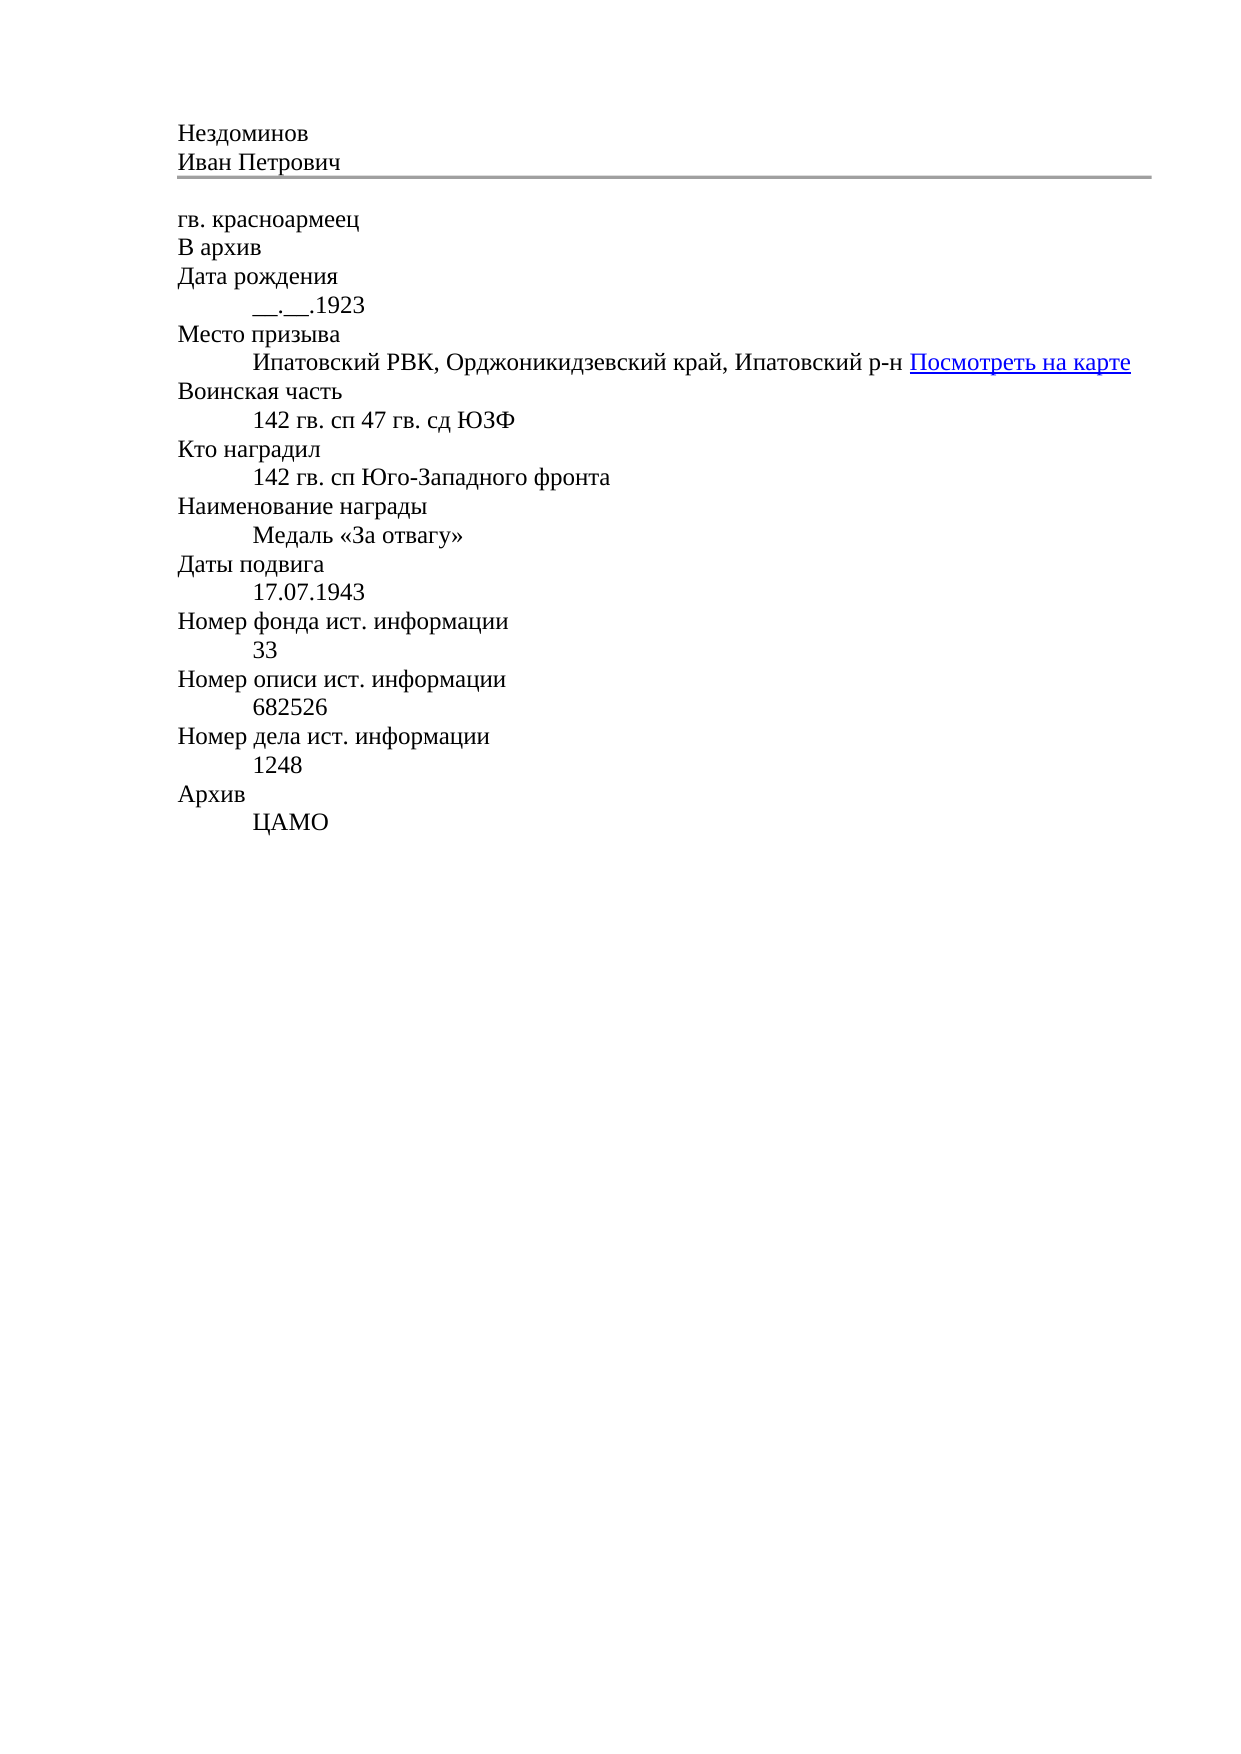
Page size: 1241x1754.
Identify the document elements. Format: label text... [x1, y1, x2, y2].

text Воинская часть [177, 376, 1152, 405]
text В архив [177, 232, 1152, 261]
text ЦАМО [252, 807, 1152, 836]
text Архив [177, 779, 1152, 807]
text Ипатовский РВК, Орджоникидзевский край, Ипатовский р-н Посмотреть на карте [252, 347, 1152, 376]
text 142 гв. сп Юго-Западного фронта [252, 462, 1152, 491]
text Даты подвига [177, 549, 1152, 577]
text 142 гв. сп 47 гв. сд ЮЗФ [252, 405, 1152, 434]
text Номер дела ист. информации [177, 721, 1152, 750]
text Нездоминов [177, 118, 1152, 147]
text 682526 [252, 692, 1152, 721]
text Медаль «За отвагу» [252, 520, 1152, 549]
text Номер фонда ист. информации [177, 606, 1152, 635]
text __.__.1923 [252, 290, 1152, 319]
text 1248 [252, 750, 1152, 779]
text Дата рождения [177, 261, 1152, 290]
text Номер описи ист. информации [177, 664, 1152, 692]
text 33 [252, 635, 1152, 664]
text 17.07.1943 [252, 577, 1152, 606]
text Наименование награды [177, 491, 1152, 520]
text гв. красноармеец [177, 204, 1152, 232]
text Кто наградил [177, 434, 1152, 462]
text Место призыва [177, 319, 1152, 347]
text Иван Петрович [177, 147, 1152, 175]
